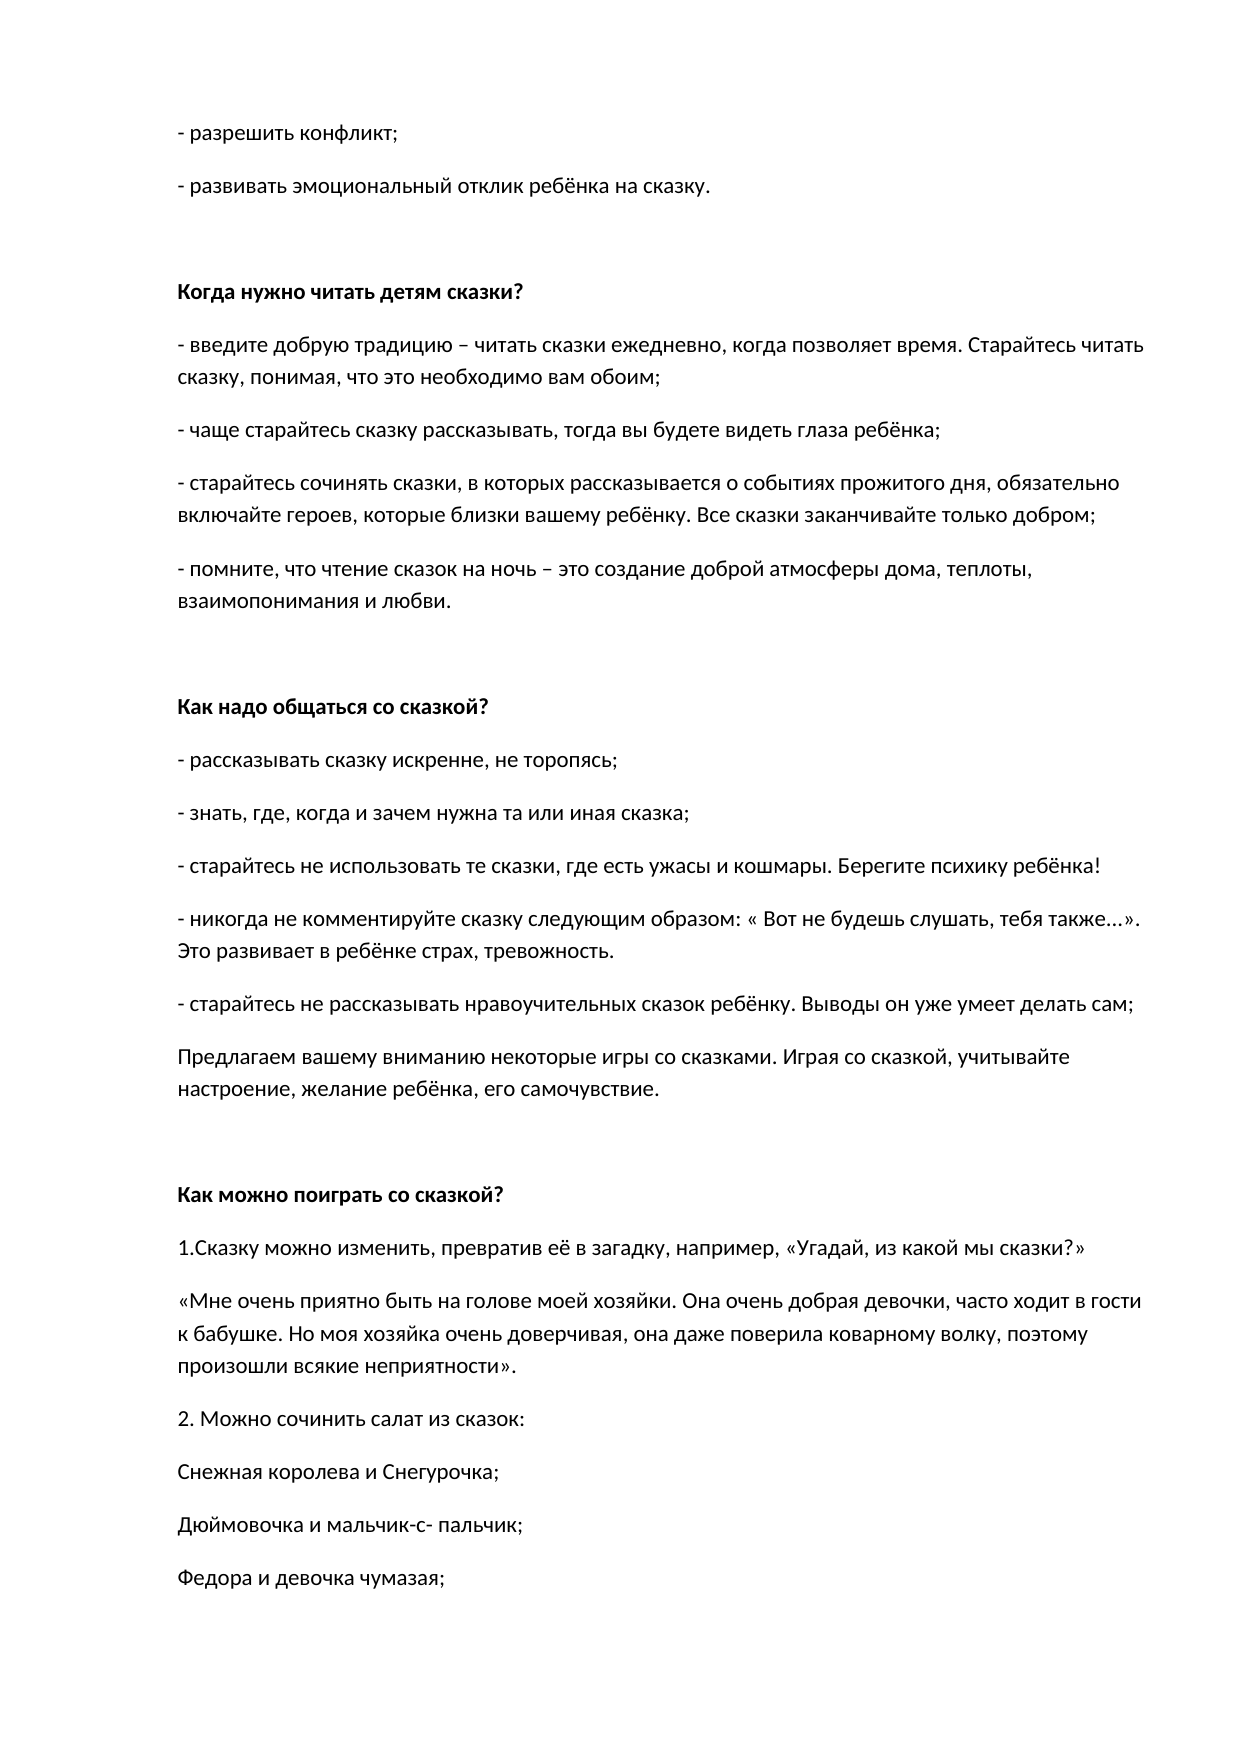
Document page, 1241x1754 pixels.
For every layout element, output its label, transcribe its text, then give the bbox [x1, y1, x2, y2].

text «Мне очень приятно быть на голове моей хозяйки. Она очень добрая девочки, часто ходит в гости к бабушке. Но моя хозяйка очень доверчивая, она даже поверила коварному волку, поэтому произошли всякие неприятности». [177, 1286, 1152, 1379]
text 2. Можно сочинить салат из сказок: [177, 1404, 1152, 1432]
text Как надо общаться со сказкой? [177, 692, 1152, 720]
text 1.Сказку можно изменить, превратив её в загадку, например, «Угадай, из какой мы сказки?» [177, 1233, 1152, 1261]
text - развивать эмоциональный отклик ребёнка на сказку. [177, 171, 1152, 199]
text - старайтесь не рассказывать нравоучительных сказок ребёнку. Выводы он уже умеет делать сам; [177, 989, 1152, 1017]
text Предлагаем вашему вниманию некоторые игры со сказками. Играя со сказкой, учитывайте настроение, желание ребёнка, его самочувствие. [177, 1042, 1152, 1102]
text Как можно поиграть со сказкой? [177, 1180, 1152, 1208]
text - старайтесь не использовать те сказки, где есть ужасы и кошмары. Берегите психику ребёнка! [177, 851, 1152, 879]
text - старайтесь сочинять сказки, в которых рассказывается о событиях прожитого дня, обязательно включайте героев, которые близки вашему ребёнку. Все сказки заканчивайте только добром; [177, 468, 1152, 529]
text Федора и девочка чумазая; [177, 1563, 1152, 1591]
text - чаще старайтесь сказку рассказывать, тогда вы будете видеть глаза ребёнка; [177, 415, 1152, 443]
text Когда нужно читать детям сказки? [177, 277, 1152, 305]
text Дюймовочка и мальчик-с- пальчик; [177, 1510, 1152, 1538]
text - никогда не комментируйте сказку следующим образом: « Вот не будешь слушать, тебя также...». Это развивает в ребёнке страх, тревожность. [177, 904, 1152, 964]
text Снежная королева и Снегурочка; [177, 1457, 1152, 1485]
text - знать, где, когда и зачем нужна та или иная сказка; [177, 798, 1152, 826]
text - помните, что чтение сказок на ночь – это создание доброй атмосферы дома, теплоты, взаимопонимания и любви. [177, 554, 1152, 614]
text - рассказывать сказку искренне, не торопясь; [177, 745, 1152, 773]
text - введите добрую традицию – читать сказки ежедневно, когда позволяет время. Старайтесь читать сказку, понимая, что это необходимо вам обоим; [177, 330, 1152, 390]
text - разрешить конфликт; [177, 118, 1152, 146]
